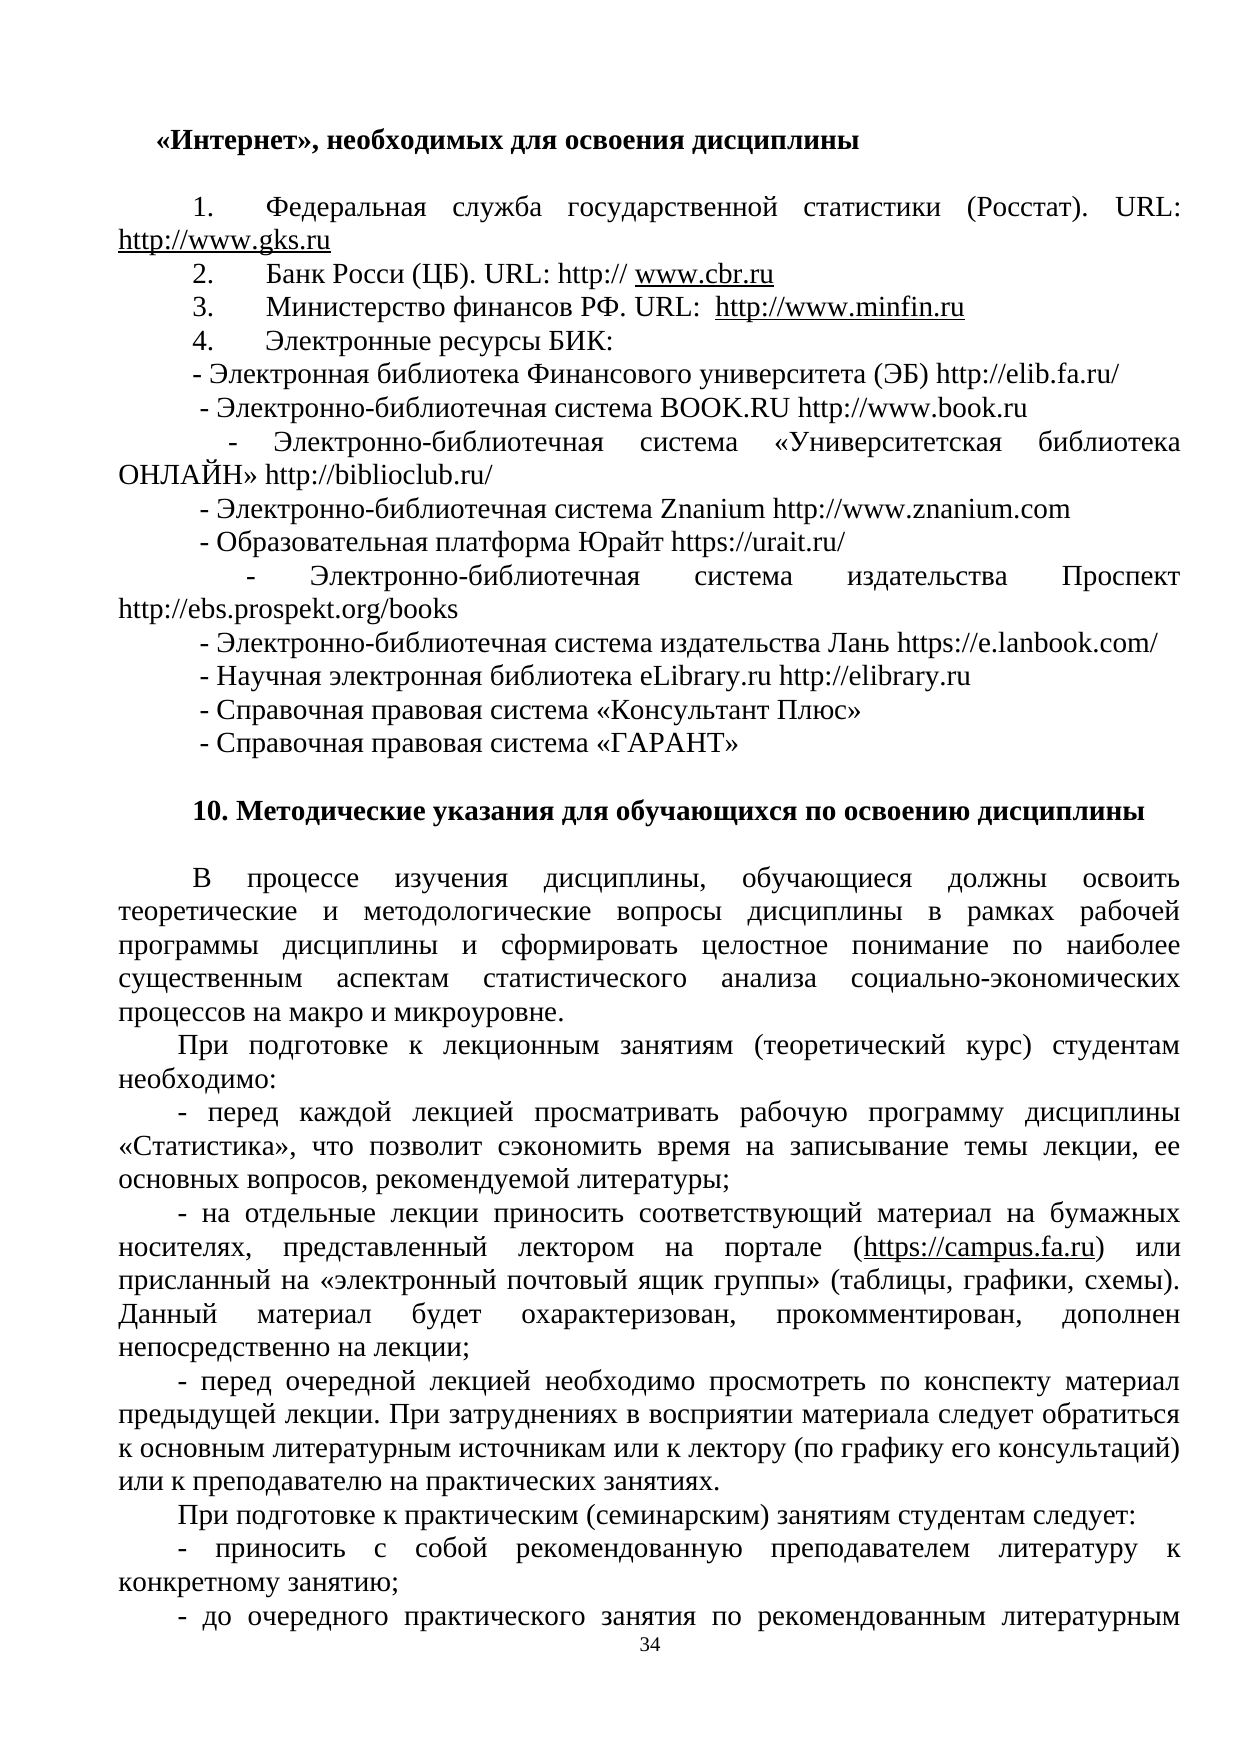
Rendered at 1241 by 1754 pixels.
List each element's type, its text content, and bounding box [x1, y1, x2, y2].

text - перед каждой лекцией просматривать рабочую программу дисциплины «Статистика», что позволит сэкономить время на записывание темы лекции, ее основных вопросов, рекомендуемой литературы; [118, 1094, 1181, 1195]
text При подготовке к практическим (семинарским) занятиям студентам следует: [118, 1497, 1181, 1531]
text - Электронно-библиотечная система издательства Проспект http://ebs.prospekt.org/books [118, 558, 1181, 625]
text - Электронно-библиотечная система Znanium http://www.znanium.com [118, 491, 1181, 524]
text В процессе изучения дисциплины, обучающиеся должны освоить теоретические и методологические вопросы дисциплины в рамках рабочей программы дисциплины и сформировать целостное понимание по наиболее существенным аспектам статистического анализа социально-экономических процессов на макро и микроуровне. [118, 860, 1181, 1027]
text - перед очередной лекцией необходимо просмотреть по конспекту материал предыдущей лекции. При затруднениях в восприятии материала следует обратиться к основным литературным источникам или к лектору (по графику его консультаций) или к преподавателю на практических занятиях. [118, 1363, 1181, 1497]
list Министерство финансов РФ. URL: http://www.minfin.ru [118, 289, 1181, 323]
text - Электронная библиотека Финансового университета (ЭБ) http://elib.fa.ru/ [118, 357, 1181, 390]
text - Электронно-библиотечная система издательства Лань https://e.lanbook.com/ [118, 625, 1181, 658]
text - Образовательная платформа Юрайт https://urait.ru/ [118, 524, 1181, 558]
text - Электронно-библиотечная система BOOK.RU http://www.book.ru [118, 390, 1181, 424]
text - Справочная правовая система «ГАРАНТ» [118, 726, 1181, 759]
text - Электронно-библиотечная система «Университетская библиотека ОНЛАЙН» http://biblioclub.ru/ [118, 424, 1181, 491]
text При подготовке к лекционным занятиям (теоретический курс) студентам необходимо: [118, 1027, 1181, 1094]
text - приносить с собой рекомендованную преподавателем литературу к конкретному занятию; [118, 1531, 1181, 1598]
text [118, 1598, 1181, 1631]
text - Справочная правовая система «Консультант Плюс» [118, 692, 1181, 726]
text 10. Методические указания для обучающихся по освоению дисциплины [118, 793, 1181, 826]
list Федеральная служба государственной статистики (Росстат). URL: http://www.gks.ru [118, 189, 1181, 256]
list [118, 122, 1181, 155]
text - Научная электронная библиотека eLibrary.ru http://elibrary.ru [118, 658, 1181, 692]
text 4. Электронные ресурсы БИК: [118, 323, 1181, 357]
list Банк Росси (ЦБ). URL: http:// www.cbr.ru [118, 256, 1181, 289]
text - на отдельные лекции приносить соответствующий материал на бумажных носителях, представленный лектором на портале (https://campus.fa.ru) или присланный на «электронный почтовый ящик группы» (таблицы, графики, схемы). Данный материал будет охарактеризован, прокомментирован, дополнен непосредственно на лекции; [118, 1195, 1181, 1363]
